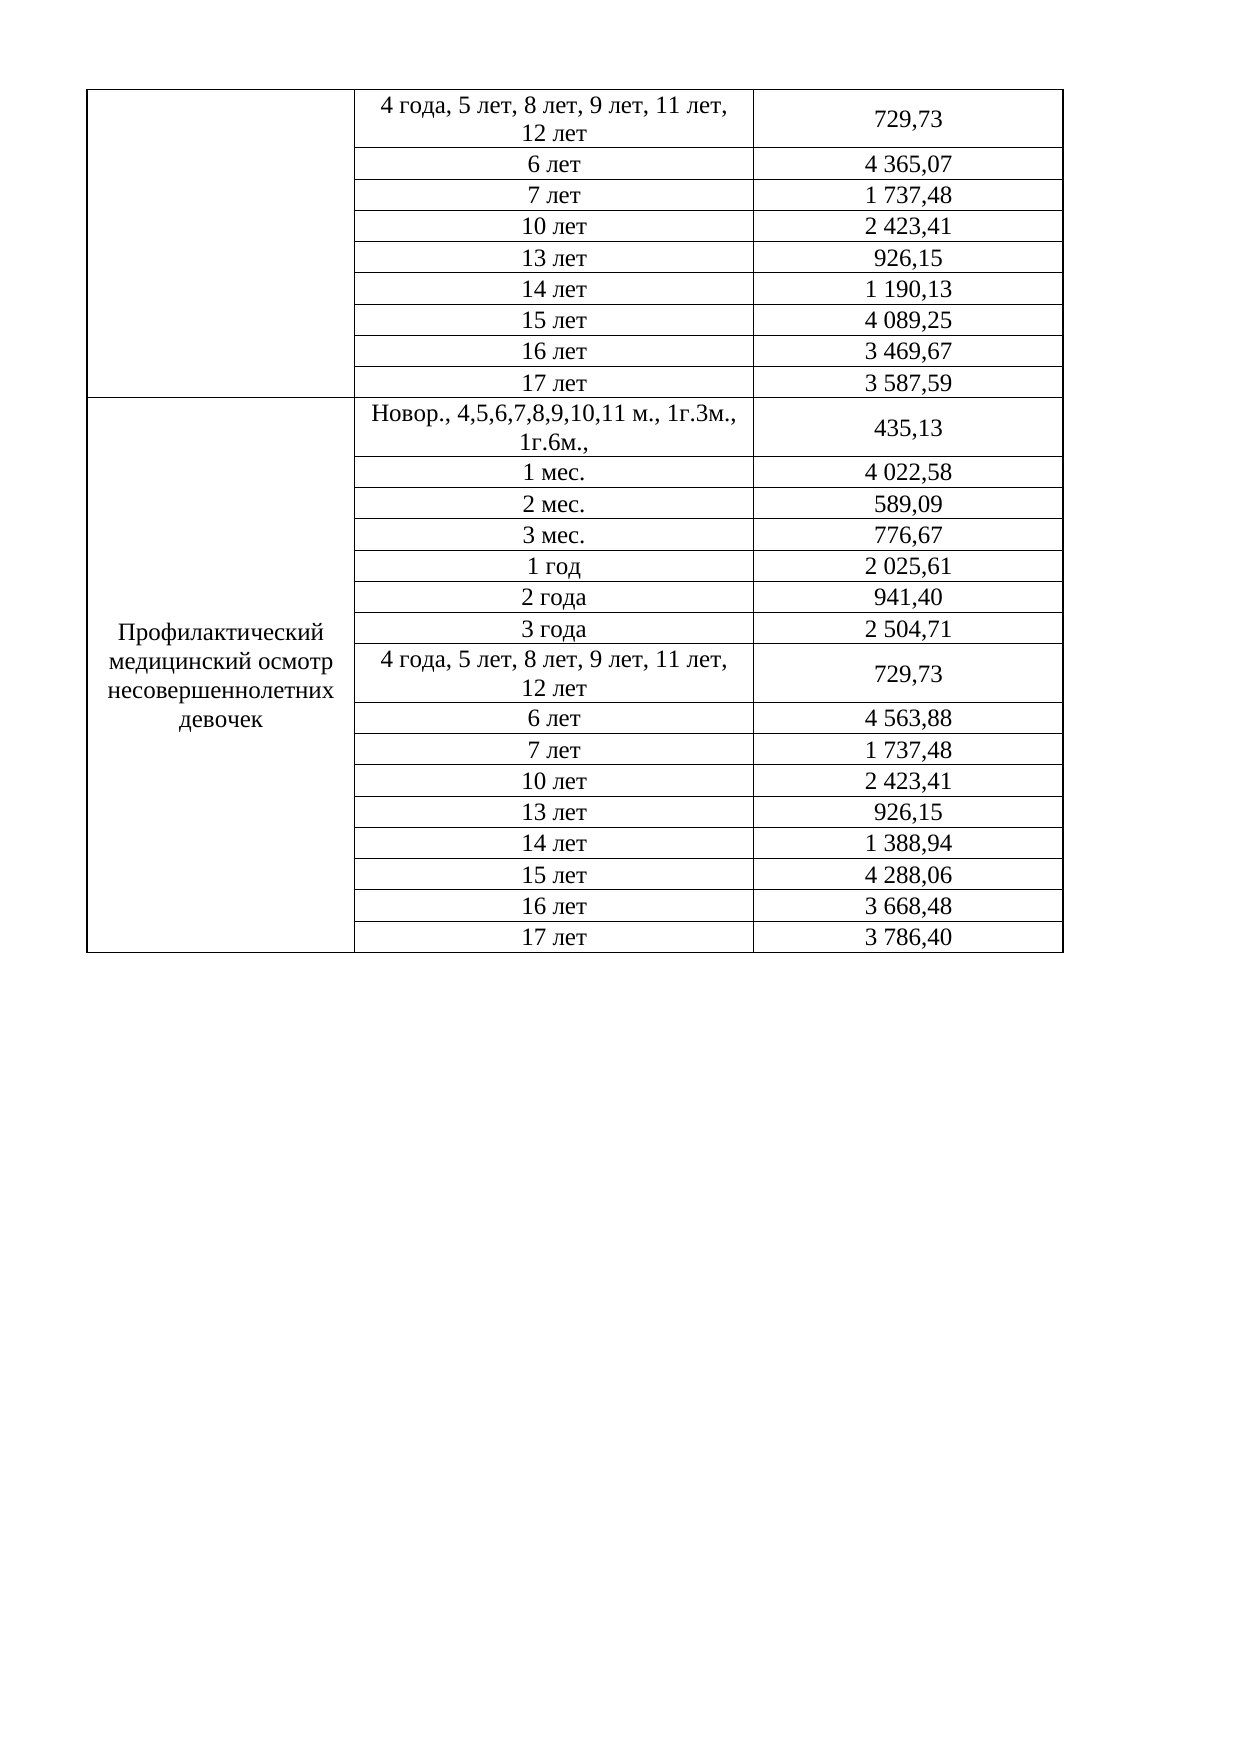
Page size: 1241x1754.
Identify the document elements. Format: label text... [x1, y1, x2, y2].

table_cell 2 года [355, 582, 753, 612]
table_cell 4 года, 5 лет, 8 лет, 9 лет, 11 лет, 12 лет [355, 90, 753, 147]
table_cell 16 лет [355, 890, 753, 921]
table_cell 4 089,25 [754, 305, 1062, 335]
table_cell 4 365,07 [754, 148, 1062, 178]
table_cell 15 лет [355, 859, 753, 889]
table_cell 1 год [355, 551, 753, 581]
table_cell 941,40 [754, 582, 1062, 612]
table_cell 1 737,48 [754, 180, 1062, 210]
table_cell 729,73 [754, 90, 1062, 147]
table_cell 6 лет [355, 148, 753, 178]
table_cell 3 668,48 [754, 890, 1062, 921]
table_cell 13 лет [355, 242, 753, 272]
table_cell 1 мес. [355, 457, 753, 487]
table_cell 10 лет [355, 211, 753, 241]
table_cell 3 469,67 [754, 336, 1062, 366]
table_cell 17 лет [355, 367, 753, 397]
table_cell 13 лет [355, 797, 753, 827]
table_cell 2 мес. [355, 488, 753, 518]
table_cell 2 423,41 [754, 765, 1062, 796]
table_cell 7 лет [355, 734, 753, 764]
table_cell 926,15 [754, 797, 1062, 827]
table_cell 4 года, 5 лет, 8 лет, 9 лет, 11 лет, 12 лет [355, 644, 753, 702]
table_cell 15 лет [355, 305, 753, 335]
table_cell 17 лет [355, 922, 753, 952]
table_cell 1 737,48 [754, 734, 1062, 764]
table_cell 776,67 [754, 519, 1062, 549]
table_cell 3 мес. [355, 519, 753, 549]
table_cell 589,09 [754, 488, 1062, 518]
table_cell 926,15 [754, 242, 1062, 272]
table_cell 4 288,06 [754, 859, 1062, 889]
table_cell 435,13 [754, 398, 1062, 456]
table_cell 4 022,58 [754, 457, 1062, 487]
table_cell 4 563,88 [754, 703, 1062, 733]
table_cell Новор., 4,5,6,7,8,9,10,11 м., 1г.3м., 1г.6м., [355, 398, 753, 456]
table_cell 1 388,94 [754, 828, 1062, 858]
table_cell 3 587,59 [754, 367, 1062, 397]
table_cell 14 лет [355, 273, 753, 303]
table_cell 14 лет [355, 828, 753, 858]
table_cell 729,73 [754, 644, 1062, 702]
table_cell 3 года [355, 613, 753, 643]
table_cell 2 504,71 [754, 613, 1062, 643]
table_cell 6 лет [355, 703, 753, 733]
table_cell 1 190,13 [754, 273, 1062, 303]
table_cell 7 лет [355, 180, 753, 210]
table_cell 2 025,61 [754, 551, 1062, 581]
table_cell 10 лет [355, 765, 753, 796]
table_cell Профилактический медицинский осмотр несовершеннолетних девочек [88, 398, 354, 952]
table_cell 2 423,41 [754, 211, 1062, 241]
table_cell 16 лет [355, 336, 753, 366]
table_cell 3 786,40 [754, 922, 1062, 952]
